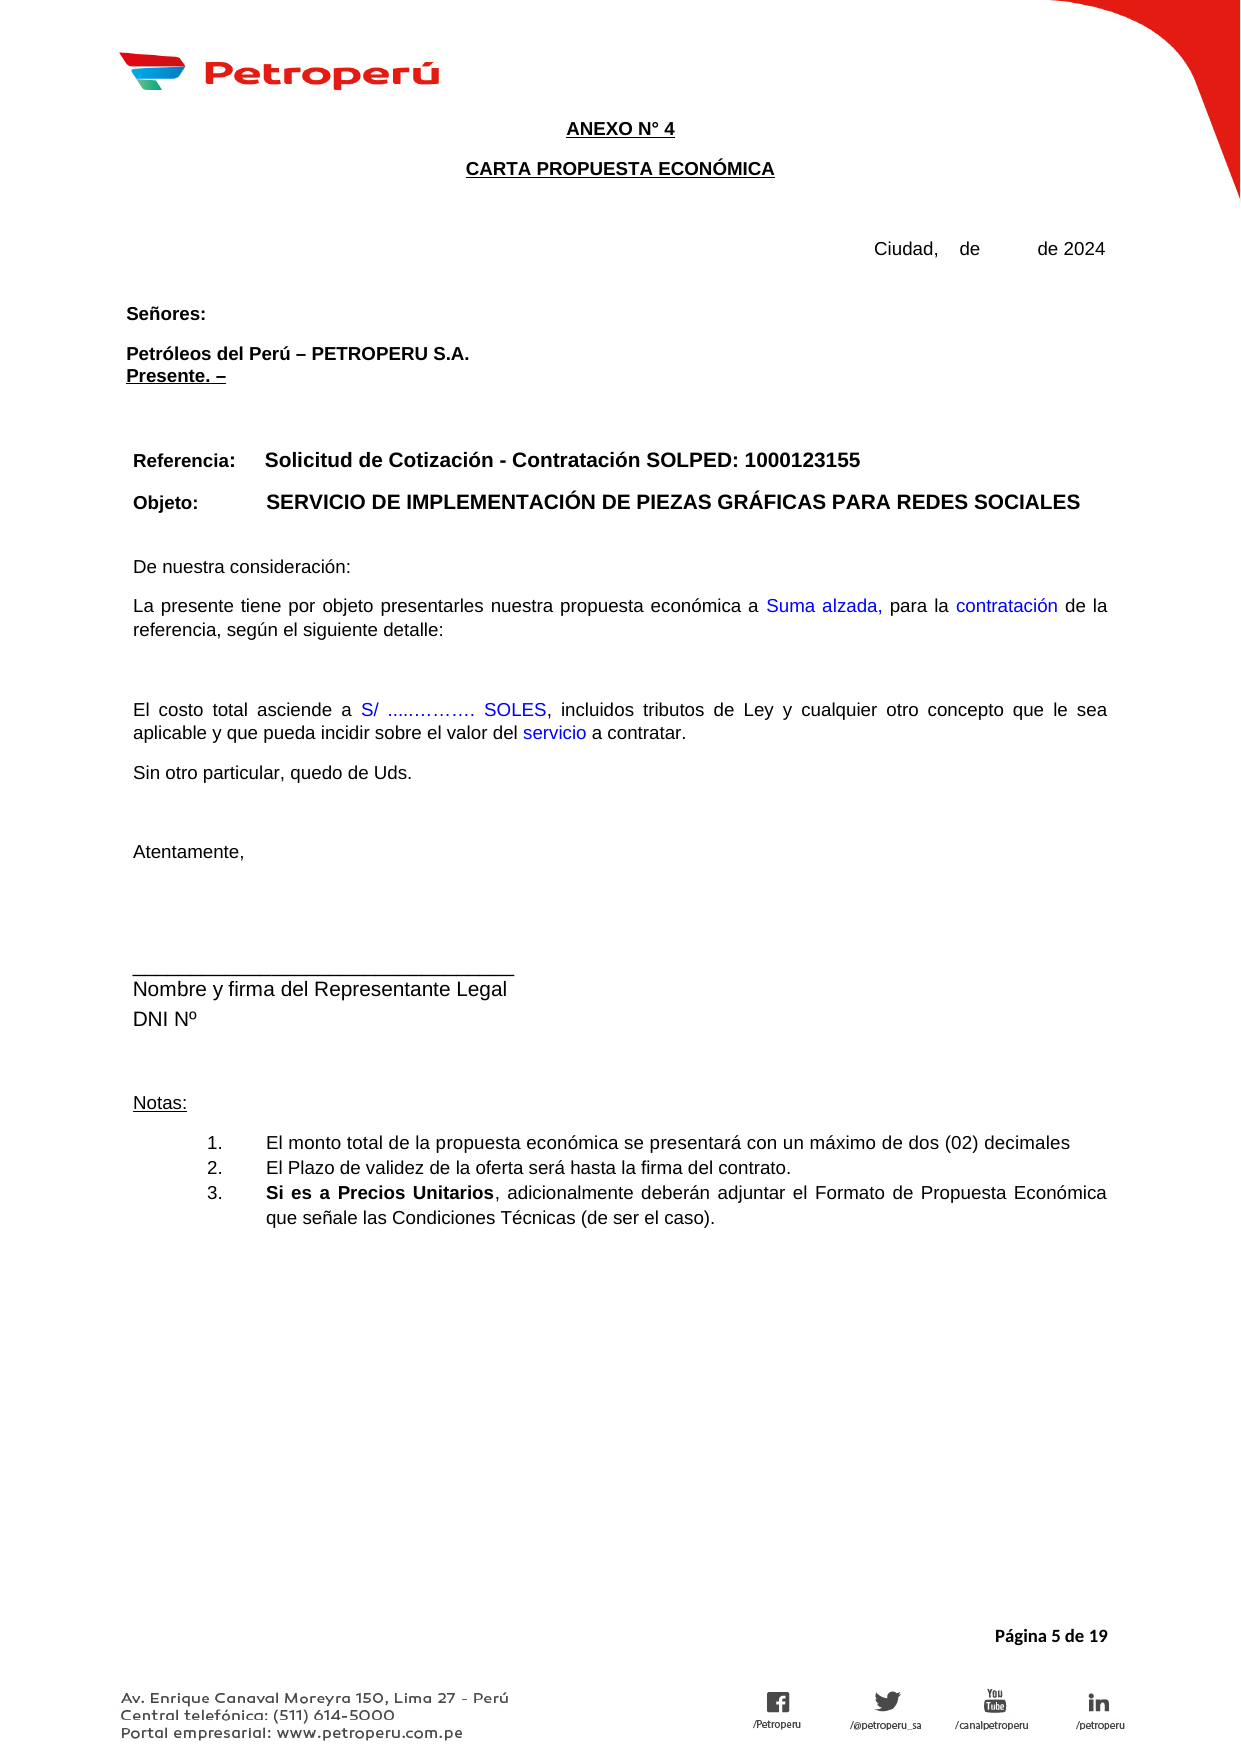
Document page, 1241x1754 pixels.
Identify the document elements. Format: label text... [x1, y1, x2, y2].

text Sin otro particular, quedo de Uds. [133, 761, 1107, 783]
text Petróleos del Perú – PETROPERU S.A. [126, 343, 1105, 364]
text De nuestra consideración: [133, 555, 1107, 577]
text Notas: [133, 1092, 1107, 1114]
text El costo total asciende a S/ .....………. SOLES, incluidos tributos de Ley y cualquier otro concepto que le sea aplicable y que pueda incidir sobre el valor del servicio a contratar. [133, 698, 1107, 743]
text Referencia: Solicitud de Cotización - Contratación SOLPED: 1000123155 [133, 448, 1107, 472]
text Objeto: SERVICIO DE IMPLEMENTACIÓN DE PIEZAS GRÁFICAS PARA REDES SOCIALES [133, 490, 1107, 514]
text CARTA PROPUESTA ECONÓMICA [133, 158, 1107, 180]
text Atentamente, [133, 841, 1107, 863]
list El Plazo de validez de la oferta será hasta la firma del contrato. [207, 1157, 1107, 1178]
list Si es a Precios Unitarios, adicionalmente deberán adjuntar el Formato de Propuesta Económica que señale las Condiciones Técnicas (de ser el caso). [207, 1182, 1107, 1228]
list El monto total de la propuesta económica se presentará con un máximo de dos (02) decimales [207, 1132, 1107, 1154]
picture [2, 1680, 1241, 1754]
text ANEXO N° 4 [133, 118, 1107, 140]
text Ciudad, de de 2024 [724, 238, 1105, 259]
text Señores: [126, 303, 1105, 325]
text Presente. – [126, 364, 1105, 386]
picture [1, 0, 1241, 209]
text La presente tiene por objeto presentarles nuestra propuesta económica a Suma alzada, para la contratación de la referencia, según el siguiente detalle: [133, 595, 1107, 640]
